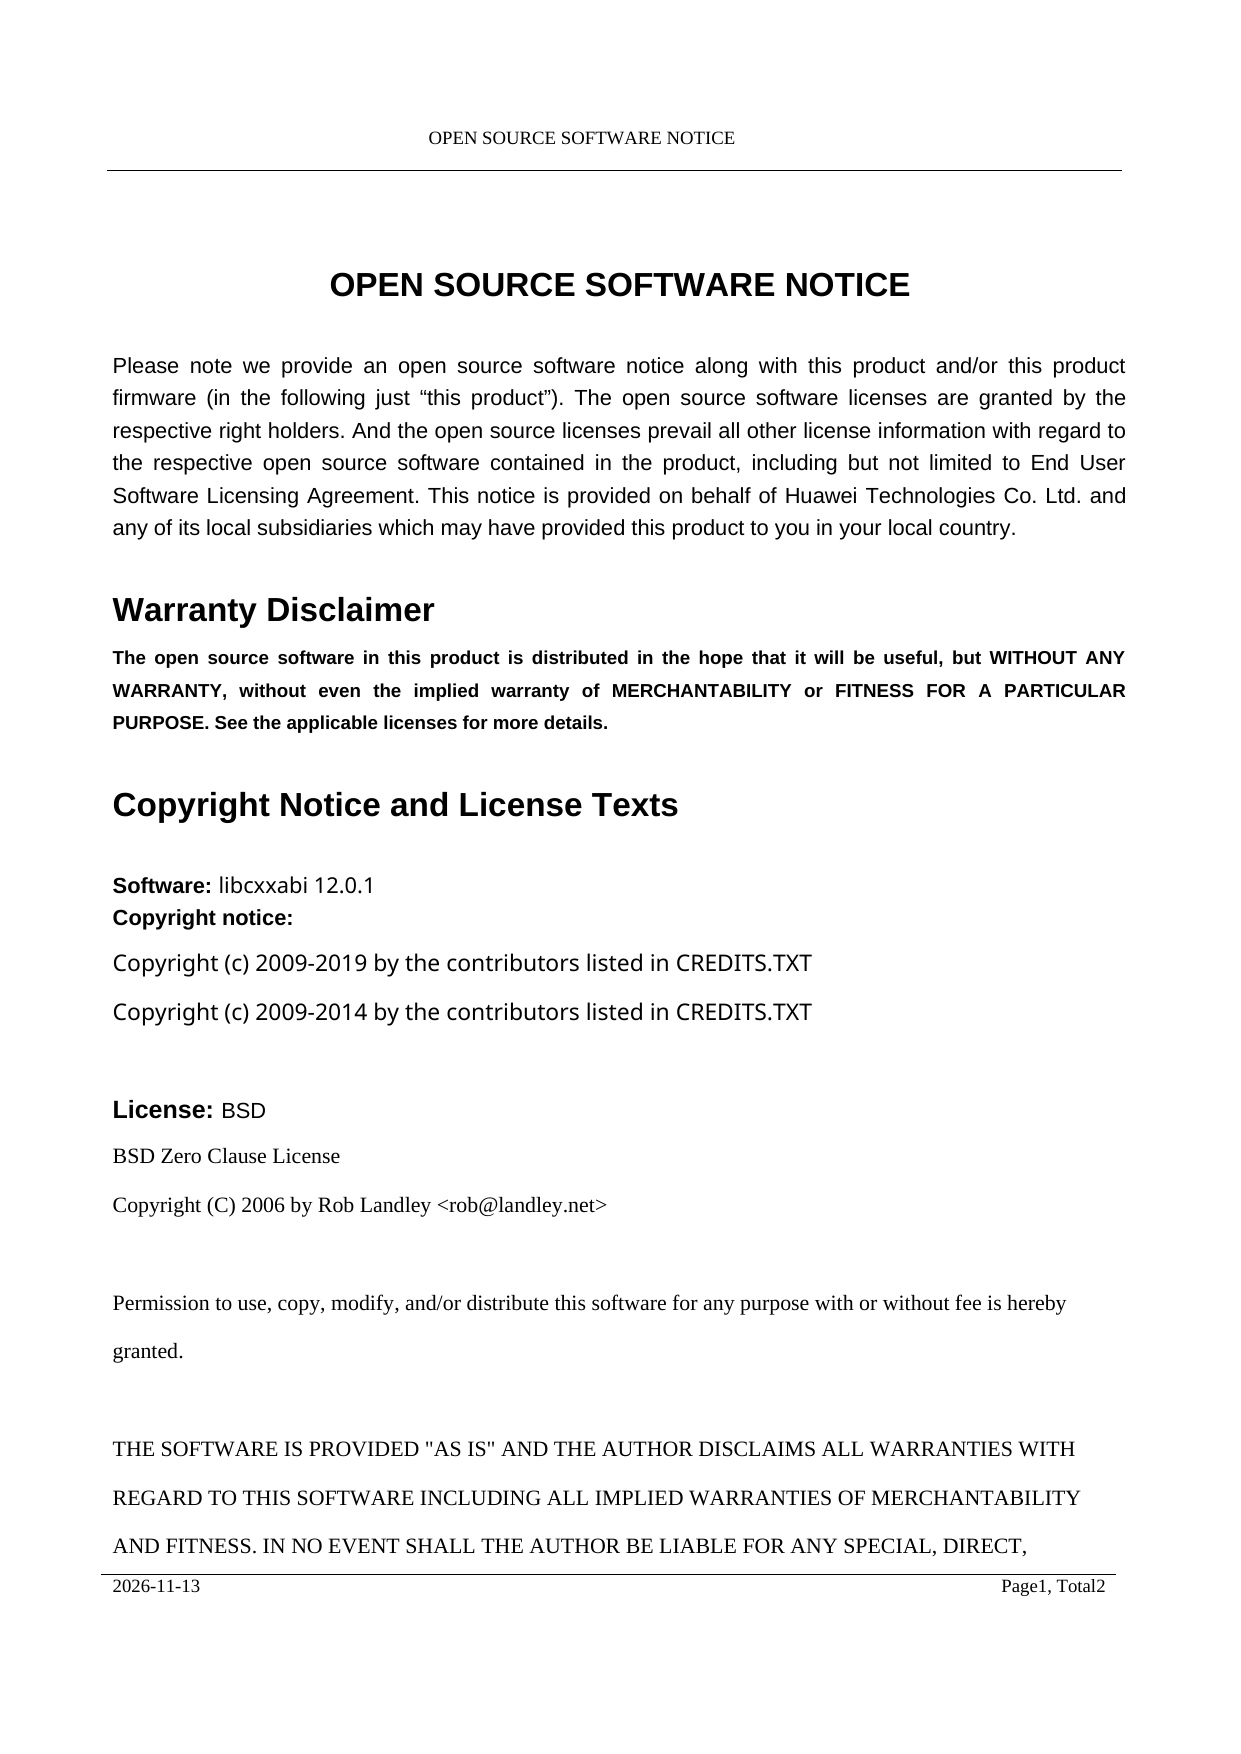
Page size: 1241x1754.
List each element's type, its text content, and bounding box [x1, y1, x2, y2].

text License: BSD [112, 1093, 1128, 1125]
text Software: libcxxabi 12.0.1 [112, 869, 1128, 901]
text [112, 1140, 1128, 1562]
text Copyright Notice and License Texts [112, 771, 1128, 836]
text The open source software in this product is distributed in the hope that it will be useful, but WITHOUT ANY WARRANTY, without even the implied warranty of MERCHANTABILITY or FITNESS FOR A PARTICULAR PURPOSE. See the applicable licenses for more details. [112, 641, 1128, 739]
text Copyright (c) 2009-2019 by the contributors listed in CREDITS.TXT Copyright (c) 2009-2014 by the contributors listed in CREDITS.TXT [112, 947, 1128, 1077]
text Warranty Disclaimer [112, 576, 1128, 641]
text Please note we provide an open source software notice along with this product and/or this product firmware (in the following just “this product”). The open source software licenses are granted by the respective right holders. And the open source licenses prevail all other license information with regard to the respective open source software contained in the product, including but not limited to End User Software Licensing Agreement. This notice is provided on behalf of Huawei Technologies Co. Ltd. and any of its local subsidiaries which may have provided this product to you in your local country. [112, 349, 1128, 544]
text OPEN SOURCE SOFTWARE NOTICE [112, 251, 1128, 316]
text Copyright notice: [112, 901, 1128, 934]
